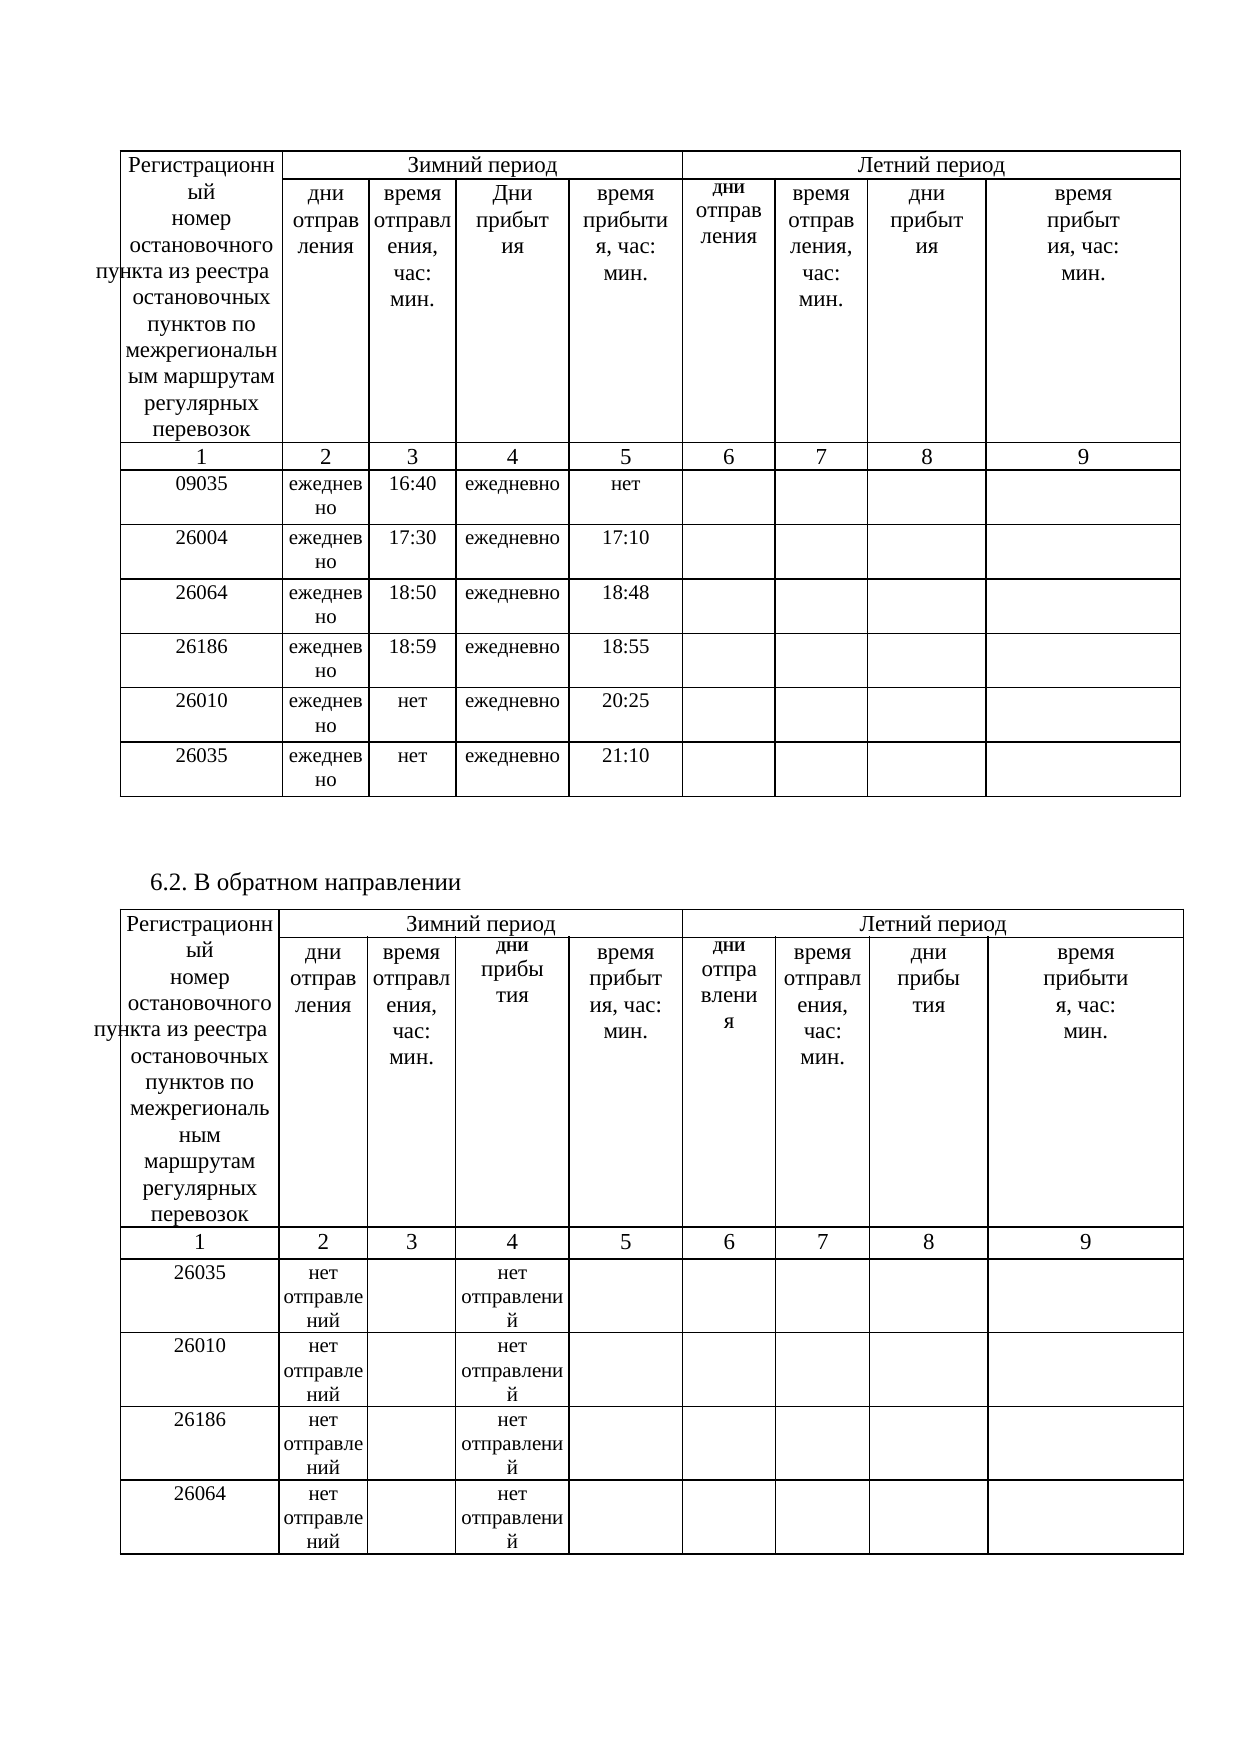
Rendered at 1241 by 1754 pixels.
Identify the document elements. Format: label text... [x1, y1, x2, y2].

table_cell 2 [283, 443, 368, 469]
table_cell [987, 688, 1180, 741]
table_cell 09035 [121, 471, 282, 524]
table_cell нет отправлений [456, 1333, 568, 1406]
table_cell 26186 [121, 634, 282, 687]
table_cell дни прибыт ия [868, 180, 985, 441]
table_cell [870, 1333, 987, 1406]
table_cell ежедневно [283, 634, 368, 687]
table_cell [868, 688, 985, 741]
table_cell 5 [570, 1228, 682, 1258]
table_cell [987, 525, 1180, 578]
table_cell [870, 1260, 987, 1332]
text 6.2. В обратном направлении [150, 867, 1090, 896]
table_cell 8 [868, 443, 985, 469]
table_cell ежедневно [457, 525, 568, 578]
table_cell [368, 1333, 455, 1406]
table_cell нет [370, 688, 455, 741]
table_cell 16:40 [370, 471, 455, 524]
table_cell время прибыти я, час: мин. [989, 938, 1183, 1226]
table_cell нет [370, 743, 455, 796]
table_header Регистрационный номер остановочного пункта из реестра остановочных пунктов по межрегиональным маршрутам регулярных перевозок [121, 152, 282, 441]
table_cell [868, 525, 985, 578]
table_cell [776, 580, 867, 632]
table_cell [776, 471, 867, 524]
table_cell нет отправлений [280, 1407, 367, 1479]
table_cell ДНИ отпра влени я [683, 938, 775, 1226]
table_cell 6 [683, 1228, 775, 1258]
table_cell 26186 [121, 1407, 278, 1479]
table_cell нет отправлений [280, 1481, 367, 1553]
table_cell 1 [121, 1228, 278, 1258]
table_cell [683, 743, 774, 796]
table_cell 9 [987, 443, 1180, 469]
table_cell дни прибы тия [870, 938, 987, 1226]
table_cell [776, 743, 867, 796]
table_cell 4 [457, 443, 568, 469]
table_cell 18:59 [370, 634, 455, 687]
table_cell 26010 [121, 688, 282, 741]
table_cell [776, 1407, 869, 1479]
table_cell ДНИ прибы тия [456, 938, 568, 1226]
table_cell 17:10 [570, 525, 682, 578]
table_cell [987, 580, 1180, 632]
table_cell [683, 1481, 775, 1553]
table_cell [987, 471, 1180, 524]
table_cell 17:30 [370, 525, 455, 578]
table_cell 26035 [121, 1260, 278, 1332]
table_cell 7 [776, 443, 867, 469]
table_cell [683, 1260, 775, 1332]
table_cell [989, 1333, 1183, 1406]
table_cell время отправл ения, час: мин. [370, 180, 455, 441]
table_cell ежедневно [457, 688, 568, 741]
table_cell [683, 634, 774, 687]
table_cell ежедневно [457, 471, 568, 524]
table_cell [776, 1481, 869, 1553]
table_cell [570, 1260, 682, 1332]
table_cell 26064 [121, 1481, 278, 1553]
table_cell [683, 580, 774, 632]
table_cell нет [570, 471, 682, 524]
table_cell ежедневно [283, 743, 368, 796]
table_cell ежедневно [283, 525, 368, 578]
table_cell [870, 1407, 987, 1479]
table_cell [368, 1260, 455, 1332]
table_cell [987, 634, 1180, 687]
table_cell [989, 1481, 1183, 1553]
table_header Летний период [683, 152, 1180, 178]
table_cell ДНИ отправ ления [683, 180, 774, 441]
table_header Летний период [683, 910, 1183, 936]
table_cell 8 [870, 1228, 987, 1258]
table_cell ежедневно [457, 580, 568, 632]
table_cell [776, 1260, 869, 1332]
table_cell 3 [368, 1228, 455, 1258]
table_cell ежедневно [283, 580, 368, 632]
table_cell 1 [121, 443, 282, 469]
table_cell [776, 634, 867, 687]
table_cell [989, 1407, 1183, 1479]
table_cell [868, 634, 985, 687]
table_cell нет отправлений [456, 1407, 568, 1479]
table_cell нет отправлений [456, 1260, 568, 1332]
table_cell ежедневно [457, 743, 568, 796]
table_cell 21:10 [570, 743, 682, 796]
table_header Зимний период [280, 910, 682, 936]
table_cell [570, 1481, 682, 1553]
table_cell 26004 [121, 525, 282, 578]
table_cell [683, 1407, 775, 1479]
table_cell 5 [570, 443, 682, 469]
table_cell нет отправлений [456, 1481, 568, 1553]
table_cell Дни прибыт ия [457, 180, 568, 441]
table_cell 26010 [121, 1333, 278, 1406]
table_cell [776, 1333, 869, 1406]
table_cell дни отправ ления [283, 180, 368, 441]
table_cell [868, 580, 985, 632]
table_cell 2 [280, 1228, 367, 1258]
table_cell [987, 743, 1180, 796]
table_cell ежедневно [283, 688, 368, 741]
table_cell 26035 [121, 743, 282, 796]
table_cell 3 [370, 443, 455, 469]
table_cell время отправл ения, час: мин. [776, 938, 869, 1226]
table_cell [683, 1333, 775, 1406]
table_cell 18:48 [570, 580, 682, 632]
table_cell время прибыти я, час: мин. [570, 180, 682, 441]
table_cell дни отправ ления [280, 938, 367, 1226]
table_cell 9 [989, 1228, 1183, 1258]
table_cell 4 [456, 1228, 568, 1258]
table_cell [368, 1481, 455, 1553]
table_cell [868, 743, 985, 796]
table_cell нет отправлений [280, 1333, 367, 1406]
table_cell 26064 [121, 580, 282, 632]
table_header Регистрационный номер остановочного пункта из реестра остановочных пунктов по межрегиональным маршрутам регулярных перевозок [121, 910, 278, 1226]
table_cell [683, 525, 774, 578]
table_cell [683, 688, 774, 741]
table_header Зимний период [283, 152, 682, 178]
table_cell [368, 1407, 455, 1479]
table_cell 6 [683, 443, 774, 469]
table_cell [776, 688, 867, 741]
table_cell время прибыт ия, час: мин. [987, 180, 1180, 441]
table_cell 18:55 [570, 634, 682, 687]
table_cell 7 [776, 1228, 869, 1258]
table_cell время отправ ления, час: мин. [776, 180, 867, 441]
table_cell ежедневно [457, 634, 568, 687]
table_cell [683, 471, 774, 524]
table_cell [989, 1260, 1183, 1332]
table_cell ежедневно [283, 471, 368, 524]
table_cell [870, 1481, 987, 1553]
table_cell [570, 1333, 682, 1406]
table_cell [868, 471, 985, 524]
table_cell [570, 1407, 682, 1479]
table_cell время прибыт ия, час: мин. [570, 938, 682, 1226]
table_cell 18:50 [370, 580, 455, 632]
table_cell 20:25 [570, 688, 682, 741]
table_cell нет отправлений [280, 1260, 367, 1332]
table_cell [776, 525, 867, 578]
table_cell время отправл ения, час: мин. [368, 938, 455, 1226]
